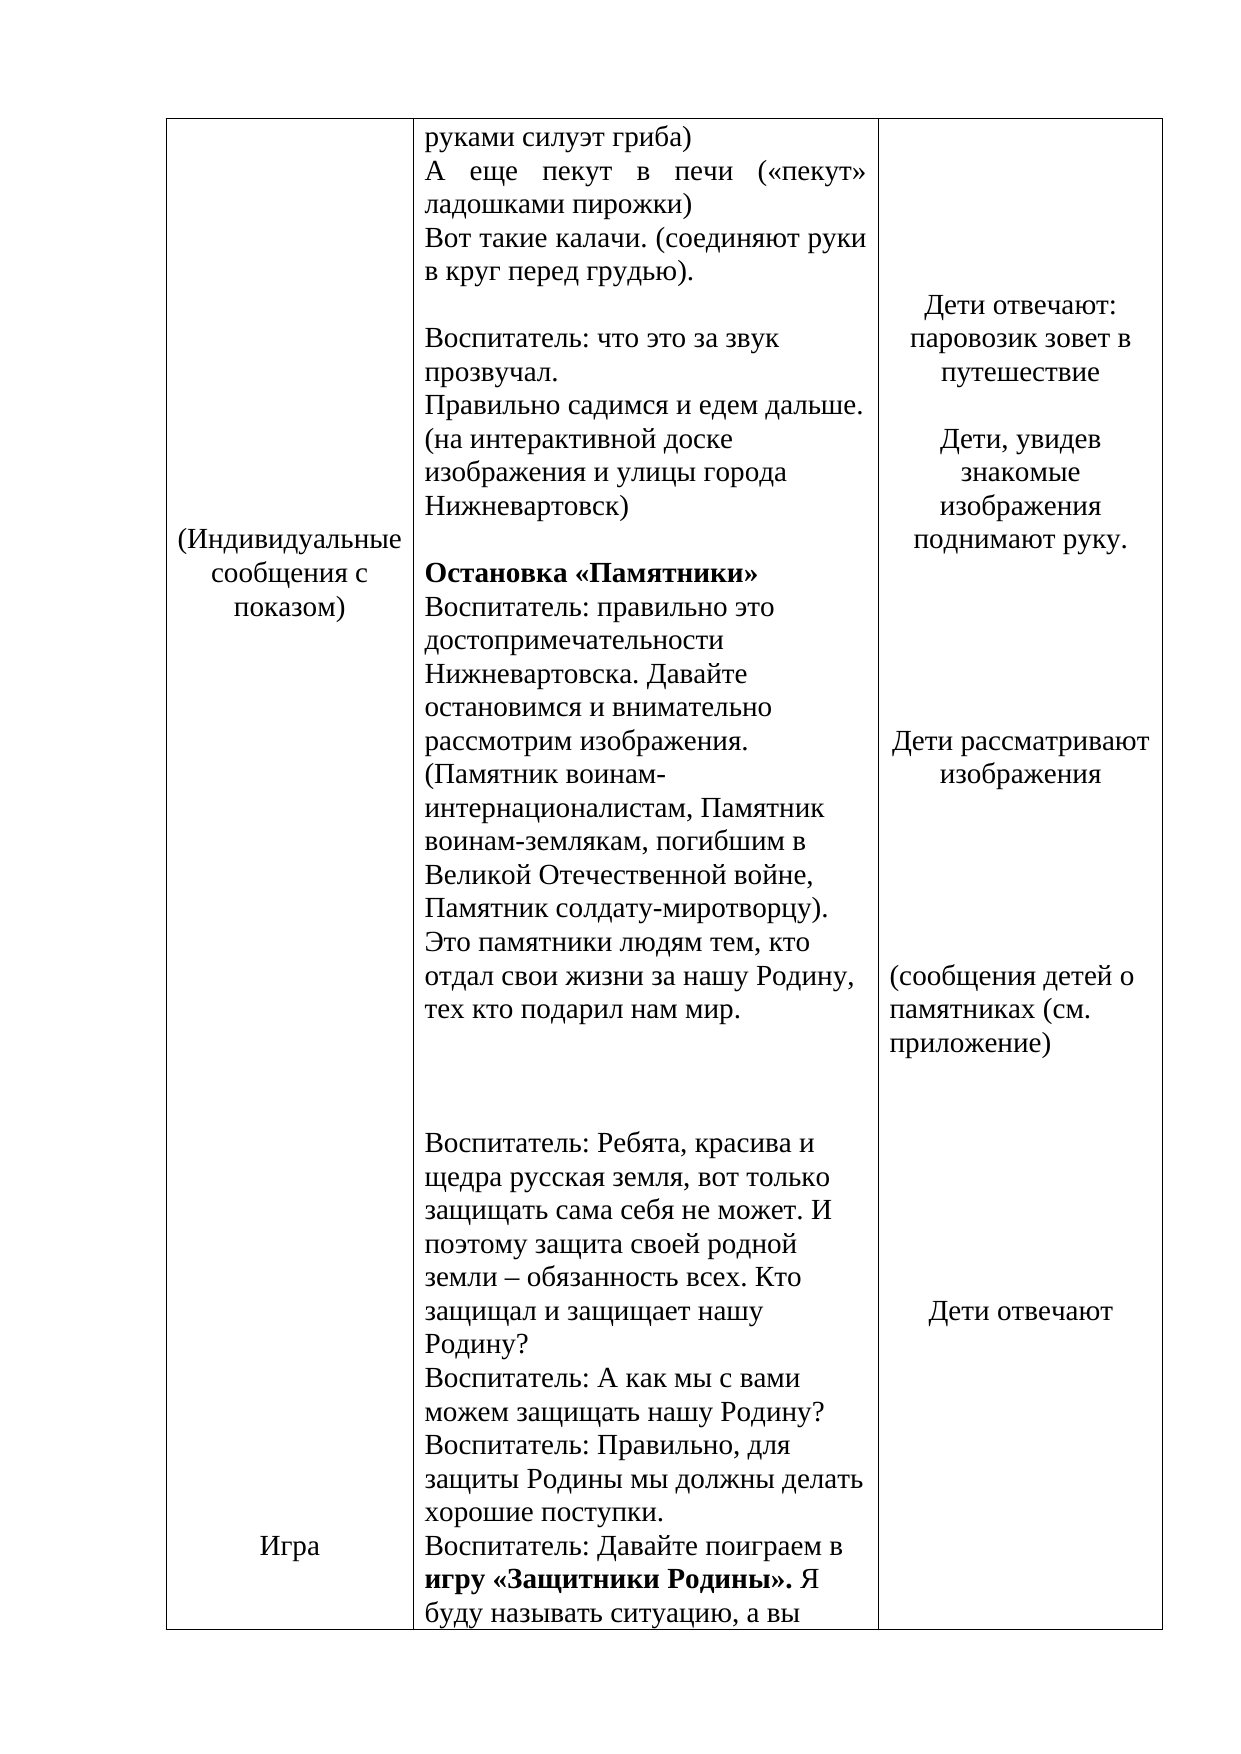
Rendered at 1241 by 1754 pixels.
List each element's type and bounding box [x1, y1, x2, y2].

table_cell [167, 119, 413, 1628]
table_cell [414, 119, 878, 1628]
table_cell [879, 119, 1162, 1628]
